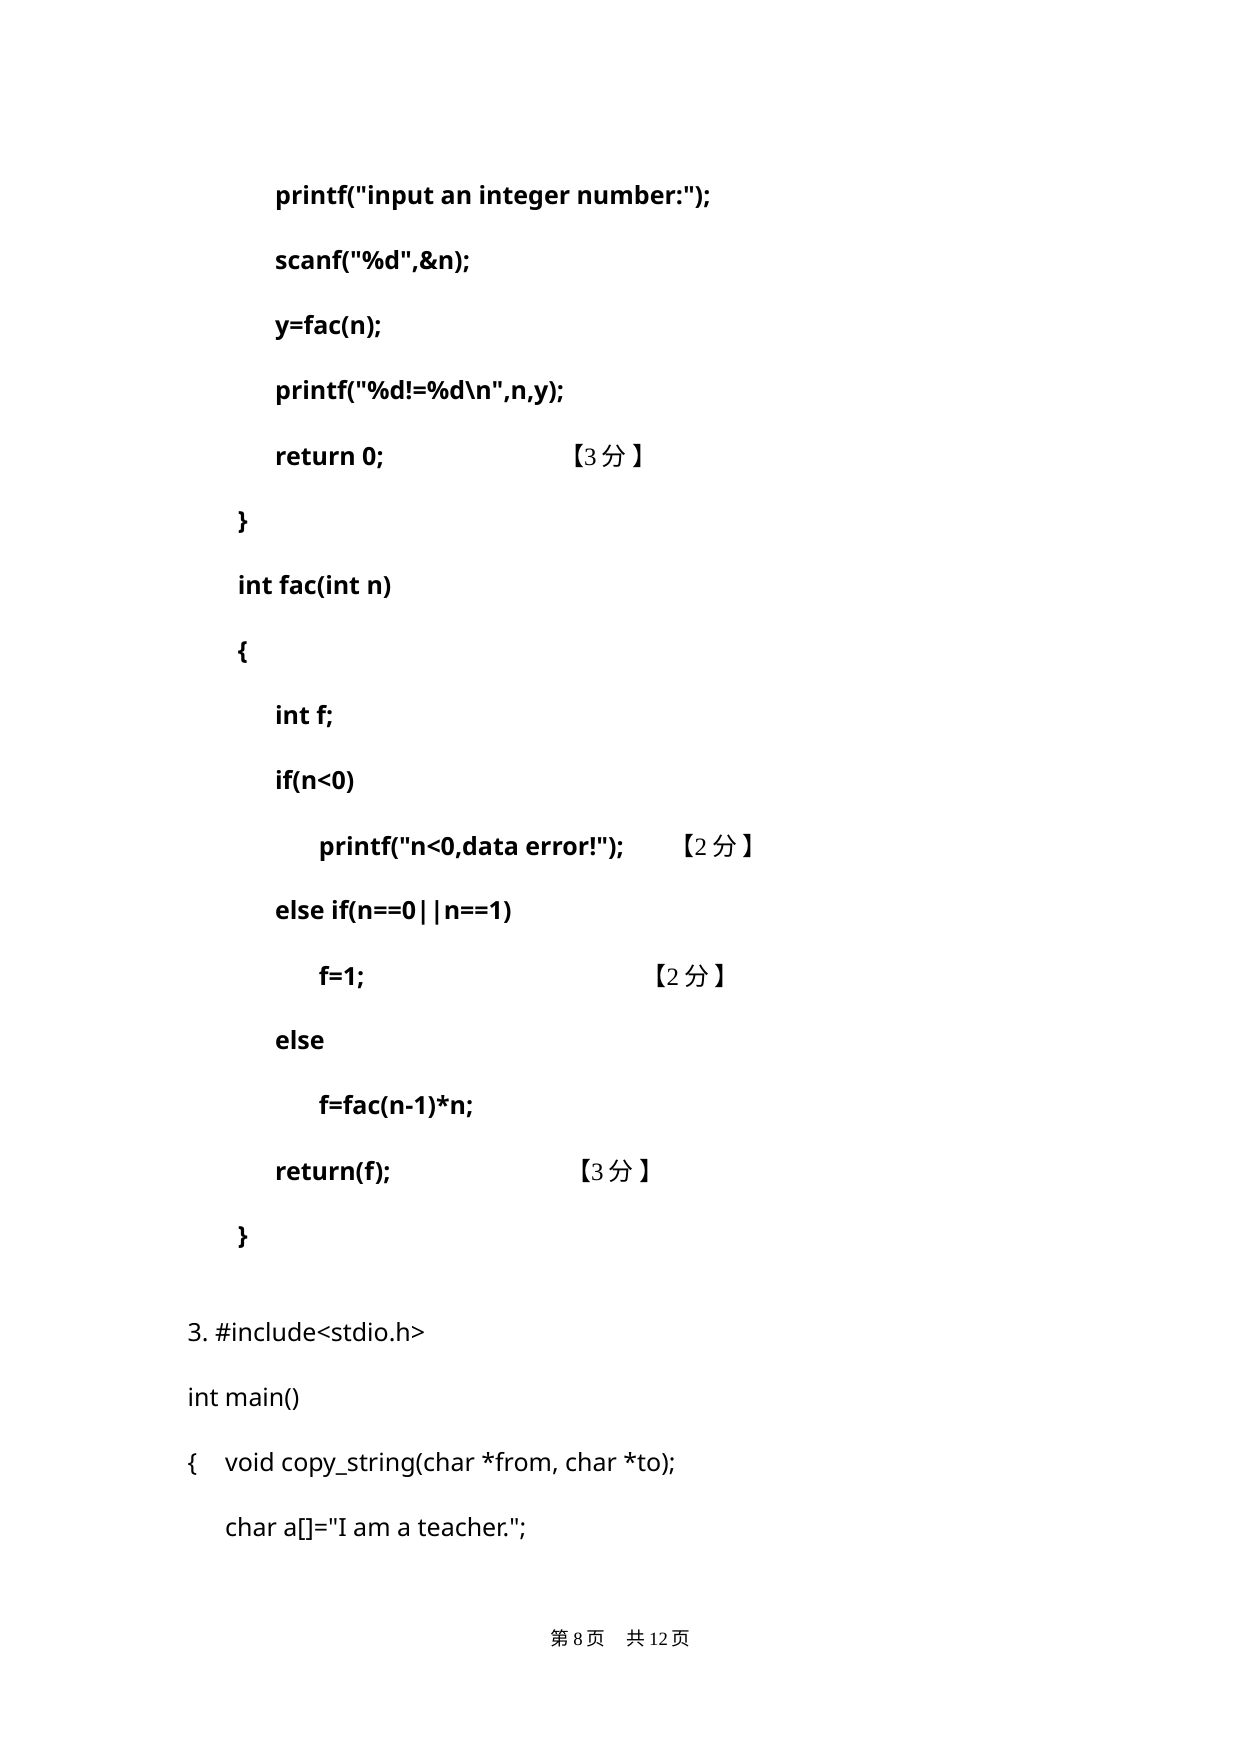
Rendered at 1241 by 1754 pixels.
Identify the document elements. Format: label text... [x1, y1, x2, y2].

text printf("%d!=%d\n",n,y); [187, 357, 1053, 422]
text char a[]="I am a teacher."; [187, 1494, 1053, 1559]
text int fac(int n) [187, 552, 1053, 617]
text printf("n<0,data error!"); 【2分 】 [187, 812, 1053, 877]
text f=1; 【2分 】 [187, 942, 1053, 1007]
text printf("input an integer number:"); [187, 162, 1053, 227]
text { void copy_string(char *from, char *to); [187, 1429, 1053, 1494]
text return(f); 【3分 】 [187, 1137, 1053, 1202]
text 3. #include<stdio.h> [187, 1299, 1053, 1364]
text y=fac(n); [187, 292, 1053, 357]
text int main() [187, 1364, 1053, 1429]
text } [187, 487, 1053, 552]
text { [187, 617, 1053, 682]
text else [187, 1007, 1053, 1072]
text return 0; 【3分 】 [187, 422, 1053, 487]
text else if(n==0||n==1) [187, 877, 1053, 942]
text f=fac(n-1)*n; [187, 1072, 1053, 1137]
text int f; [187, 682, 1053, 747]
text } [187, 1202, 1053, 1267]
text scanf("%d",&n); [187, 227, 1053, 292]
text if(n<0) [187, 747, 1053, 812]
